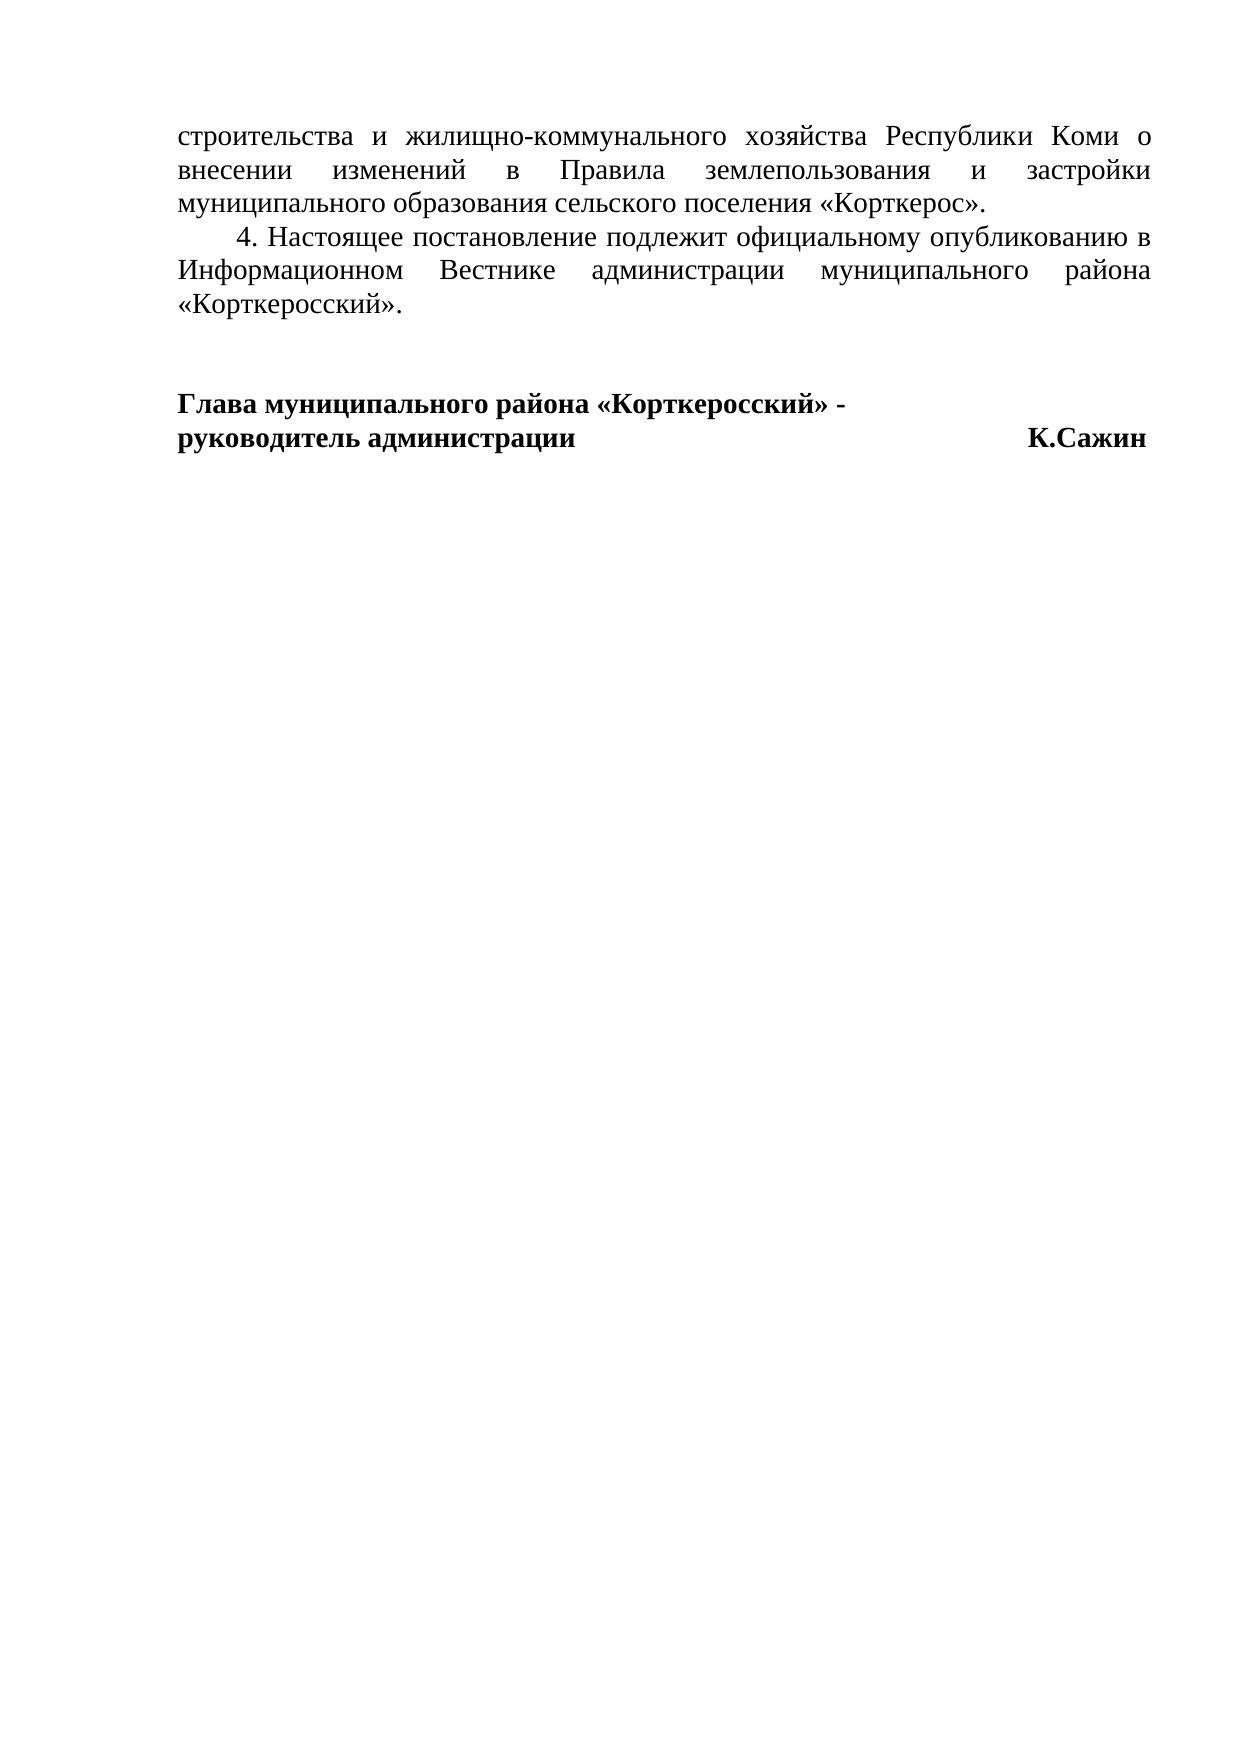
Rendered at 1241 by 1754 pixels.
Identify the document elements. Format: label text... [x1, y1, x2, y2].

text 4. Настоящее постановление подлежит официальному опубликованию в Информационном Вестнике администрации муниципального района «Корткеросский». [177, 219, 1152, 319]
text Глава муниципального района «Корткеросский» - [177, 387, 1152, 420]
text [177, 118, 1152, 219]
text руководитель администрации К.Сажин [177, 420, 1152, 454]
